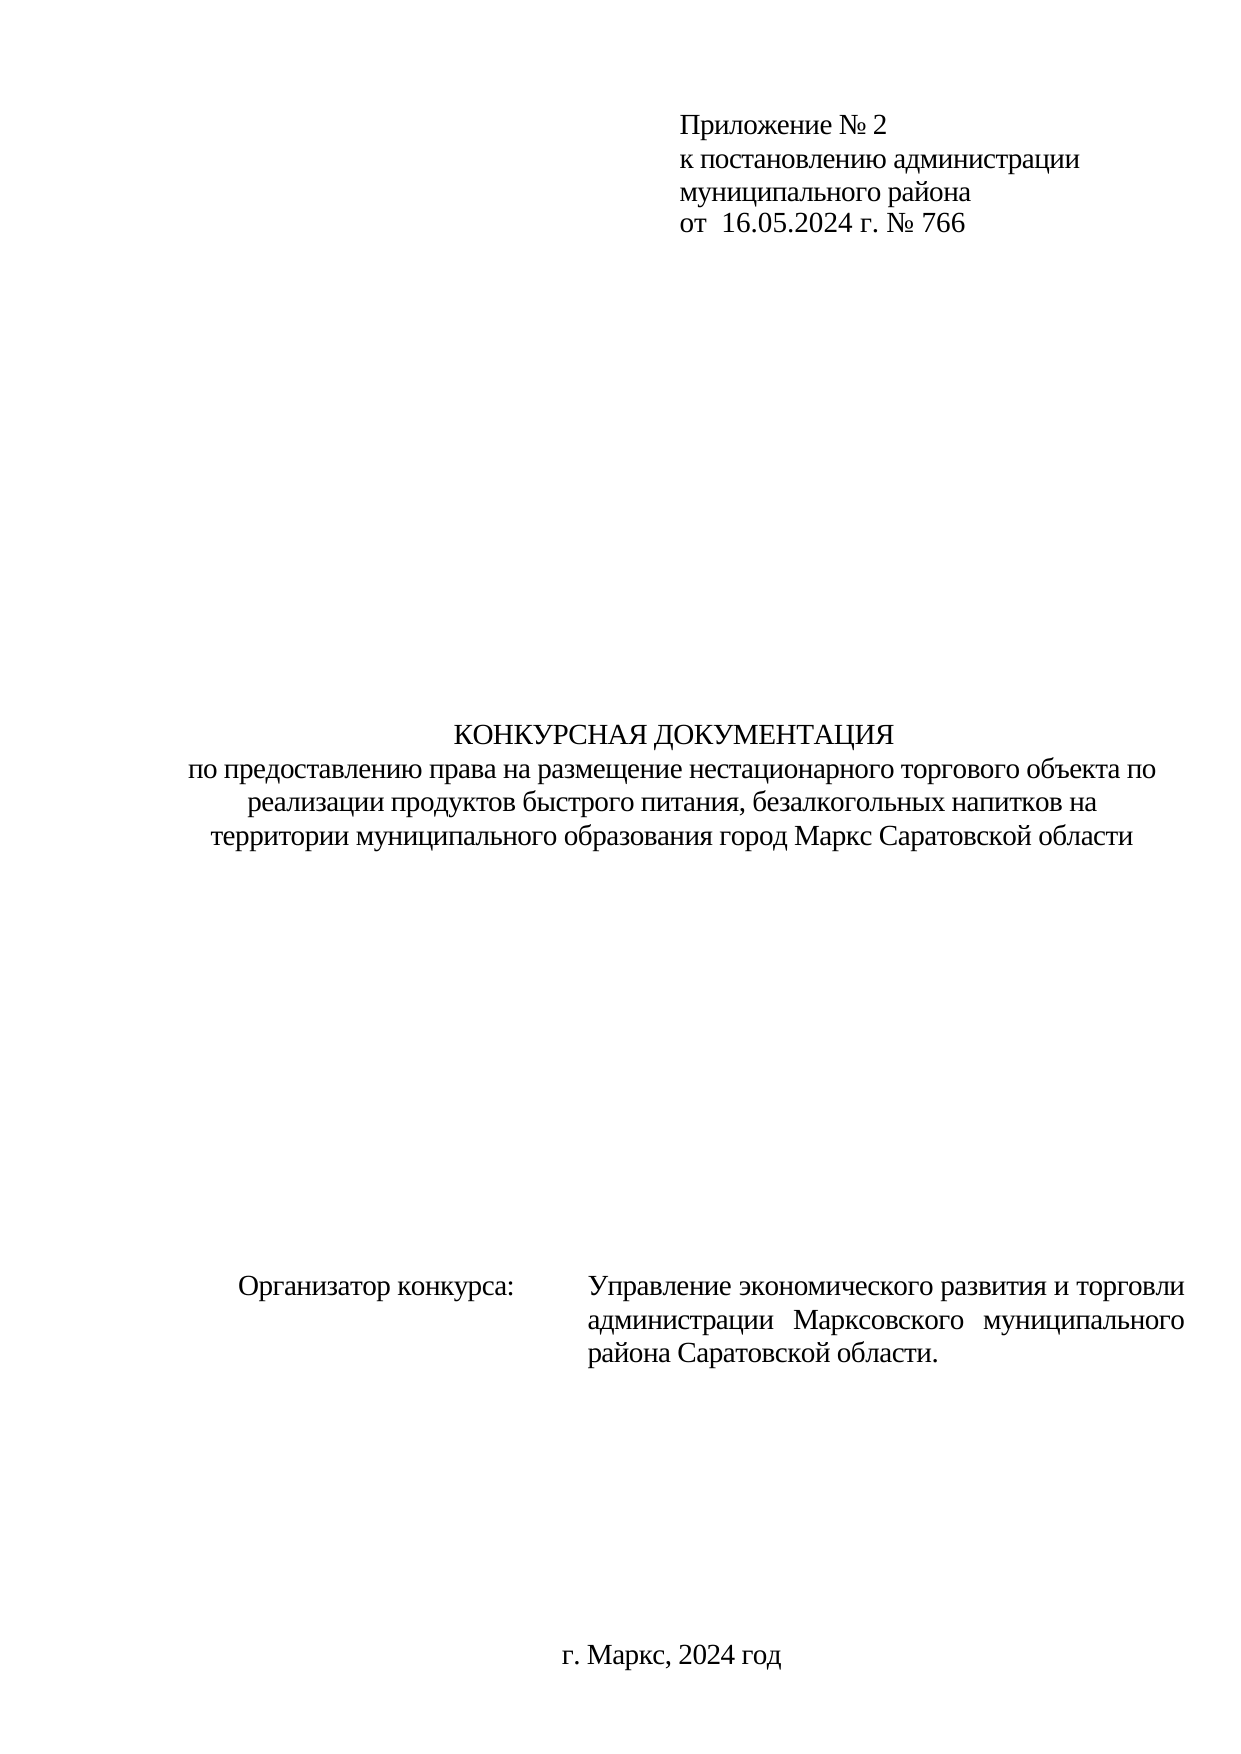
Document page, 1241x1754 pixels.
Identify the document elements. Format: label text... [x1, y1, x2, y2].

text от 16.05.2024 г. № 766 [177, 208, 1167, 238]
text КОНКУРСНАЯ ДОКУМЕНТАЦИЯ [182, 717, 1167, 751]
table_header Управление экономического развития и торговли администрации Марксовского муниципального района Саратовской области. [576, 1268, 1196, 1369]
text к постановлению администрации муниципального района [679, 141, 1181, 208]
text по предоставлению права на размещение нестационарного торгового объекта по реализации продуктов быстрого питания, безалкогольных напитков на территории муниципального образования город Маркс Саратовской области [177, 751, 1167, 851]
table_header Организатор конкурса: [177, 1268, 576, 1369]
text Приложение № 2 [679, 107, 1181, 141]
text г. Маркс, 2024 год [177, 1637, 1167, 1671]
